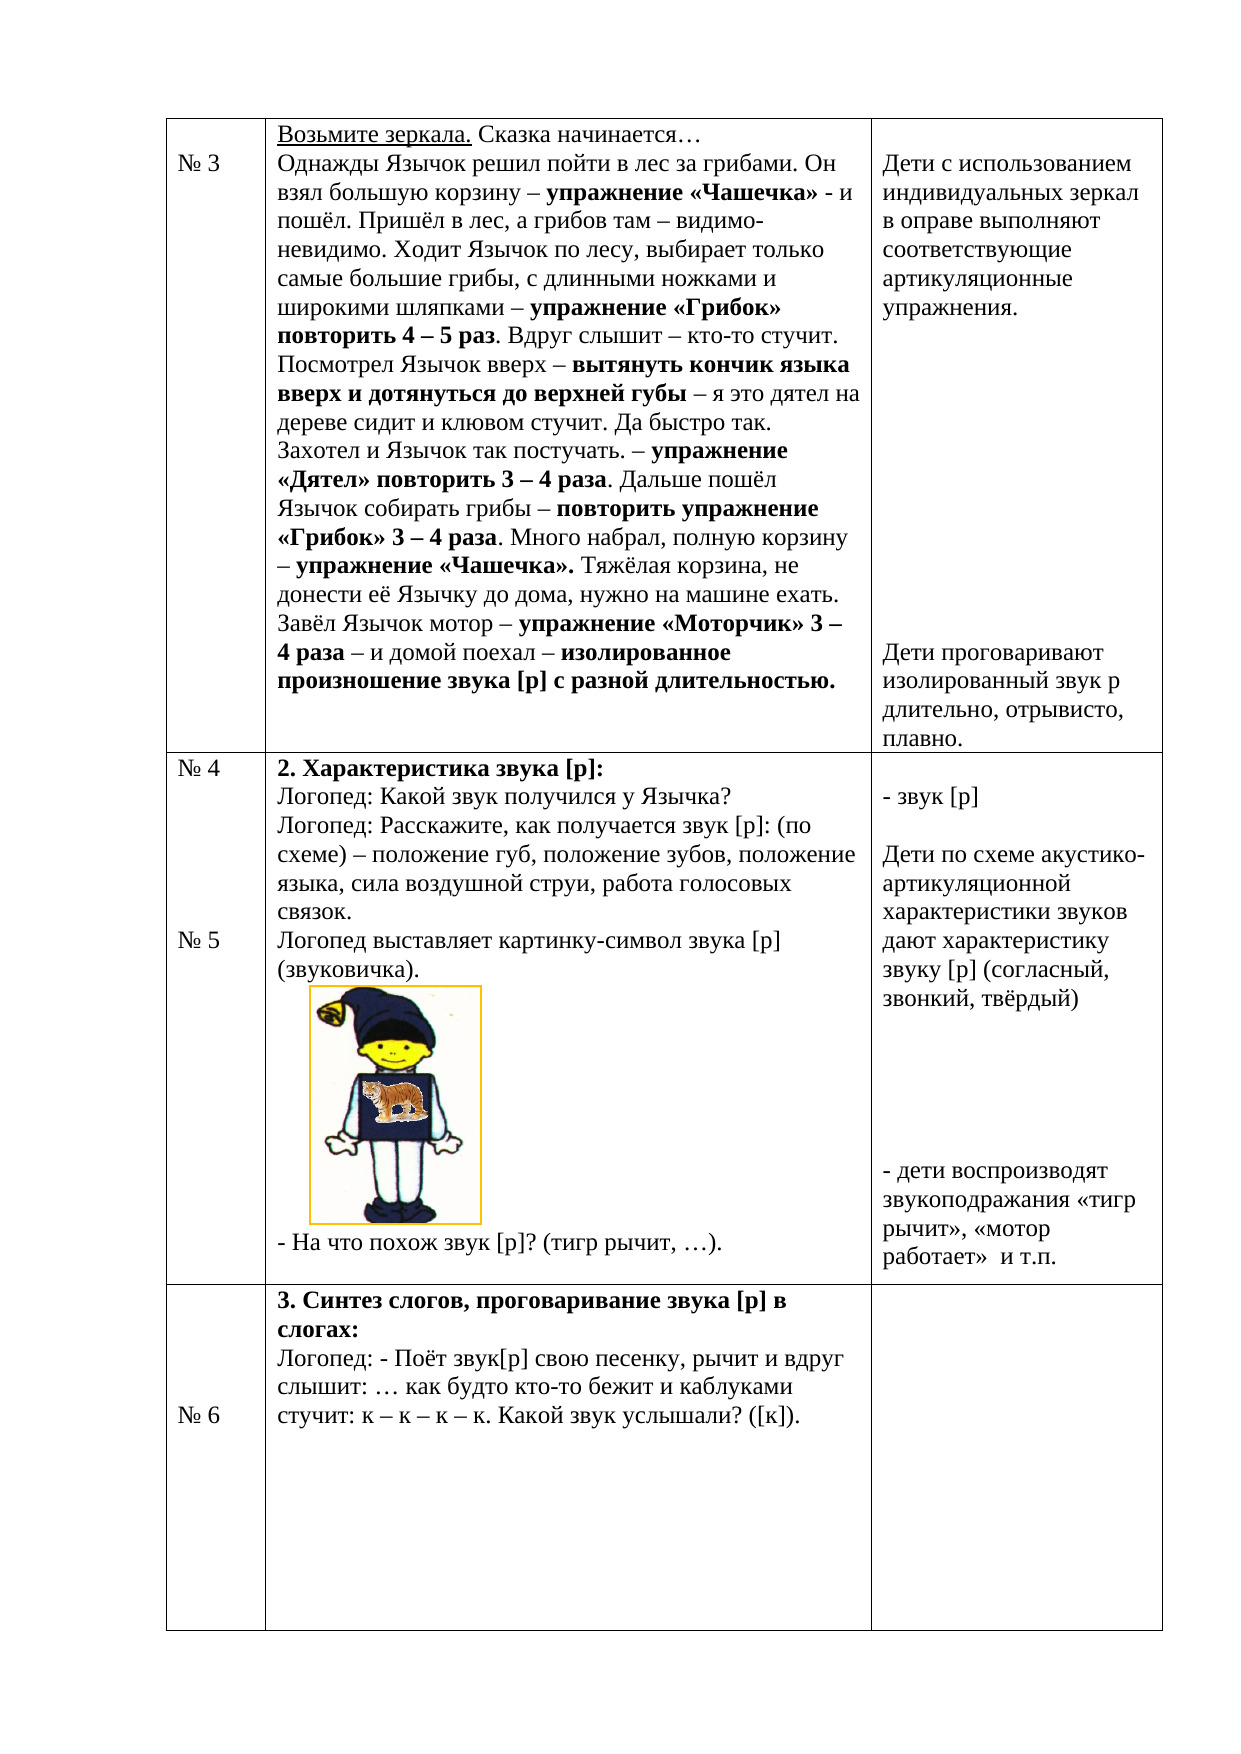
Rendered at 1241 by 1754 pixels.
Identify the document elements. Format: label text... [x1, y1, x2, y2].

table_cell № 4 № 5 [167, 753, 265, 1284]
table_cell № 3 [167, 119, 265, 752]
table_cell 2. Характеристика звука [р]: Логопед: Какой звук получился у Язычка? Логопед: Расскажите, как получается звук [р]: (по схеме) – положение губ, положение зубов, положение языка, сила воздушной струи, работа голосовых связок. Логопед выставляет картинку-символ звука [р] (звуковичка). - На что похож звук [р]? (тигр рычит, …). [266, 753, 871, 1284]
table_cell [266, 119, 871, 752]
table_cell - звук [р] Дети по схеме акустико-артикуляционной характеристики звуков дают характеристику звуку [р] (согласный, звонкий, твёрдый) - дети воспроизводят звукоподражания «тигр рычит», «мотор работает» и т.п. [872, 753, 1162, 1284]
picture [311, 987, 480, 1223]
table_cell № 6 № 7 № 8 [167, 1285, 265, 1630]
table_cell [872, 119, 1162, 752]
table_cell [266, 1285, 871, 1630]
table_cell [872, 1285, 1162, 1630]
